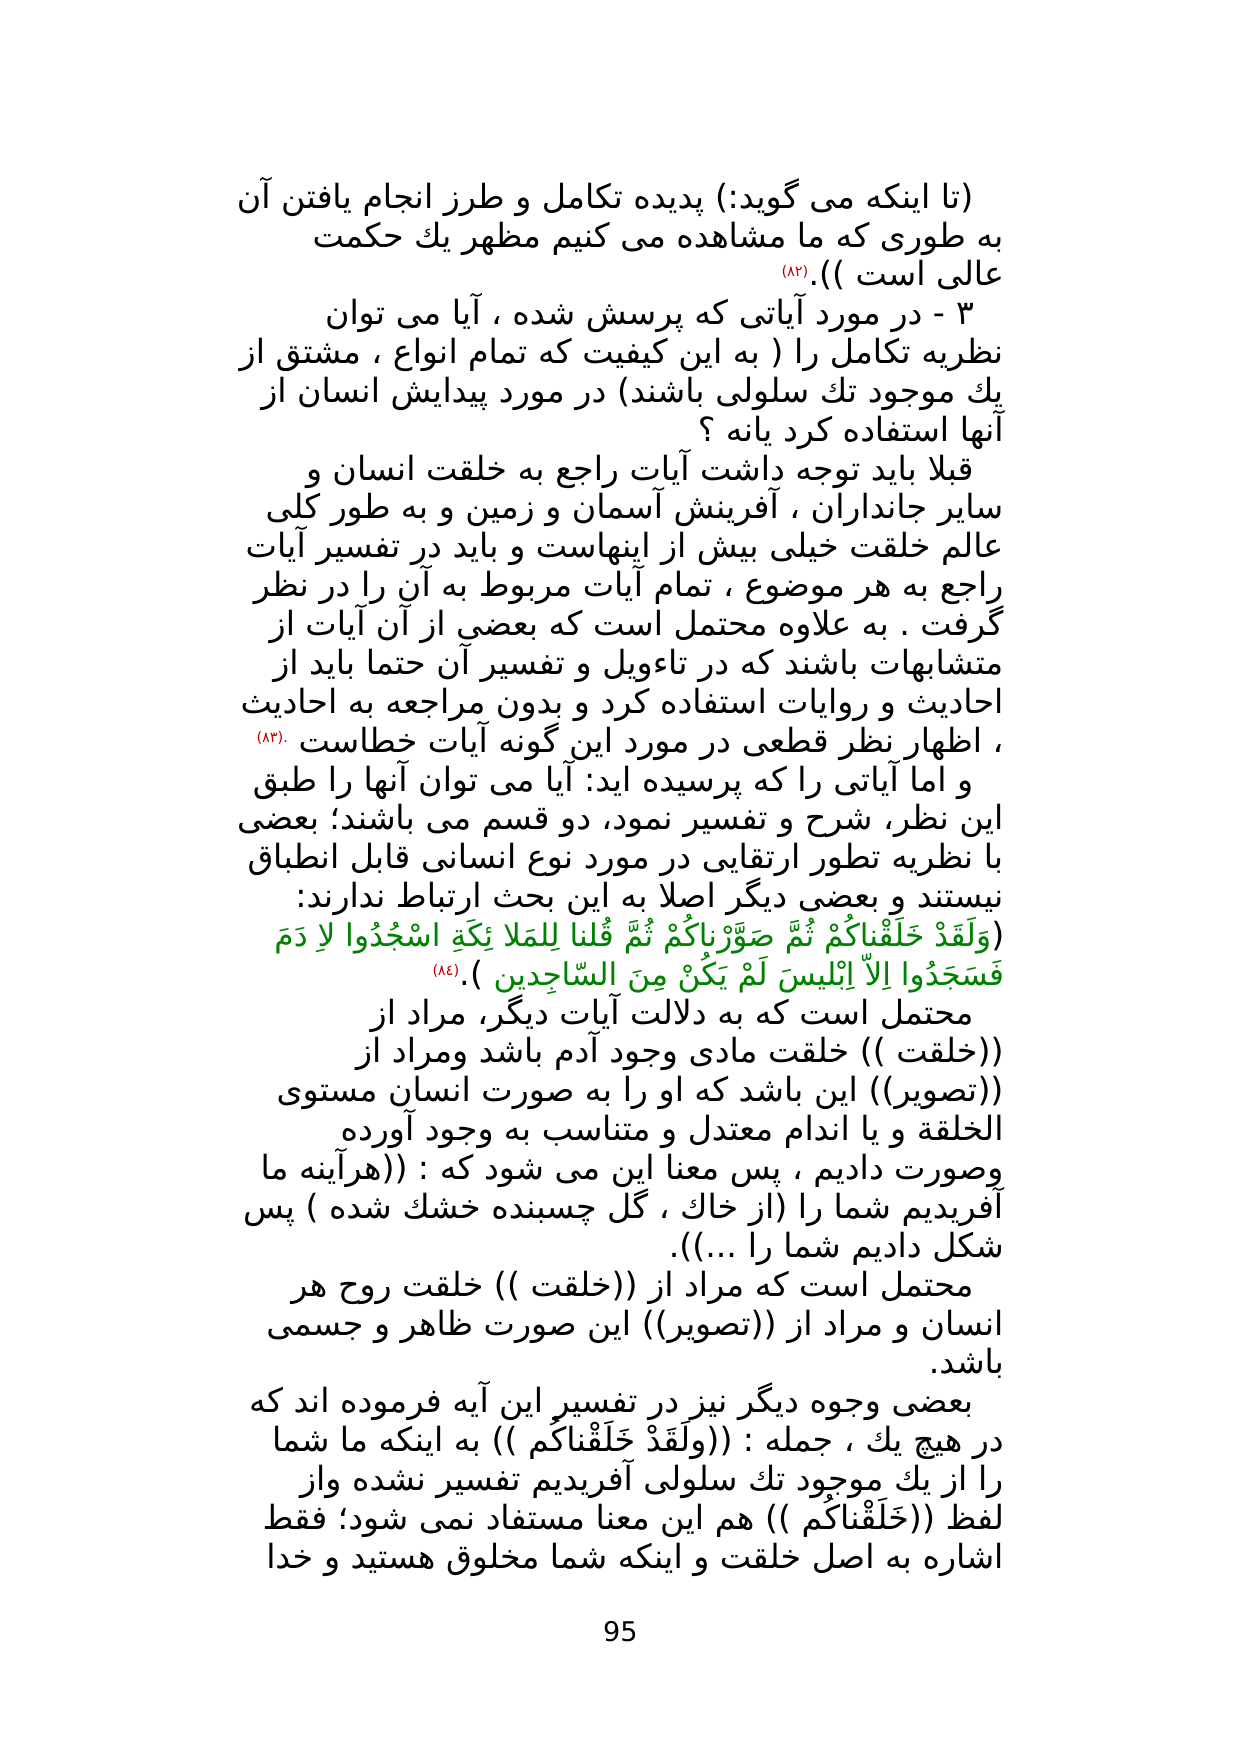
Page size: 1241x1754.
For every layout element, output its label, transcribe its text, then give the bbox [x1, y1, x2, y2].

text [236, 1382, 1004, 1576]
text ٣ - در مورد آياتى كه پرسش شده ، آيا مى توان نظريه تكامل را ( به اين كيفيت كه تمام انواع ، مشتق از يك موجود تك سلولى باشند) در مورد پيدايش انسان از آنها استفاده كرد يانه ؟ [236, 294, 1004, 449]
text محتمل است كه مراد از ((خلقت )) خلقت روح هر انسان و مراد از ((تصوير)) اين صورت ظاهر و جسمى باشد. [236, 1265, 1004, 1382]
text قبلا بايد توجه داشت آيات راجع به خلقت انسان و ساير جانداران ، آفرينش آسمان و زمين و به طور كلى عالم خلقت خيلى بيش از اينهاست و بايد در تفسير آيات راجع به هر موضوع ، تمام آيات مربوط به آن را در نظر گرفت . به علاوه محتمل است كه بعضى از آن آيات از متشابهات باشند كه در تاءويل و تفسير آن حتما بايد از احاديث و روايات استفاده كرد و بدون مراجعه به احاديث ، اظهار نظر قطعى در مورد اين گونه آيات خطاست .(٨٣) [236, 449, 1004, 760]
text محتمل است كه به دلالت آيات ديگر، مراد از ((خلقت )) خلقت مادى وجود آدم باشد ومراد از ((تصوير)) اين باشد كه او را به صورت انسان مستوى الخلقة و يا اندام معتدل و متناسب به وجود آورده وصورت داديم ، پس معنا اين مى شود كه : ((هرآينه ما آفريديم شما را (از خاك ، گل چسبنده خشك شده ) پس شكل داديم شما را ...)). [236, 993, 1004, 1265]
text (تا اينكه مى گويد:) پديده تكامل و طرز انجام يافتن آن به طورى كه ما مشاهده مى كنيم مظهر يك حكمت عالى است )).(٨٢) [236, 177, 1004, 294]
text و اما آياتى را كه پرسيده ايد: آيا مى توان آنها را طبق اين نظر، شرح و تفسير نمود، دو قسم مى باشند؛ بعضى با نظريه تطور ارتقايى در مورد نوع انسانى قابل انطباق نيستند و بعضى ديگر اصلا به اين بحث ارتباط ندارند:(وَلَقَدْ خَلَقْناكُمْ ثُمَّ صَوَّرْناكُمْ ثُمَّ قُلنا لِلمَلا ئِكَةِ اسْجُدُوا لاِ دَمَ فَسَجَدُوا اِلاّ اِبْليسَ لَمْ يَكُنْ مِنَ السّاجِدين ).(٨٤) [236, 760, 1004, 993]
